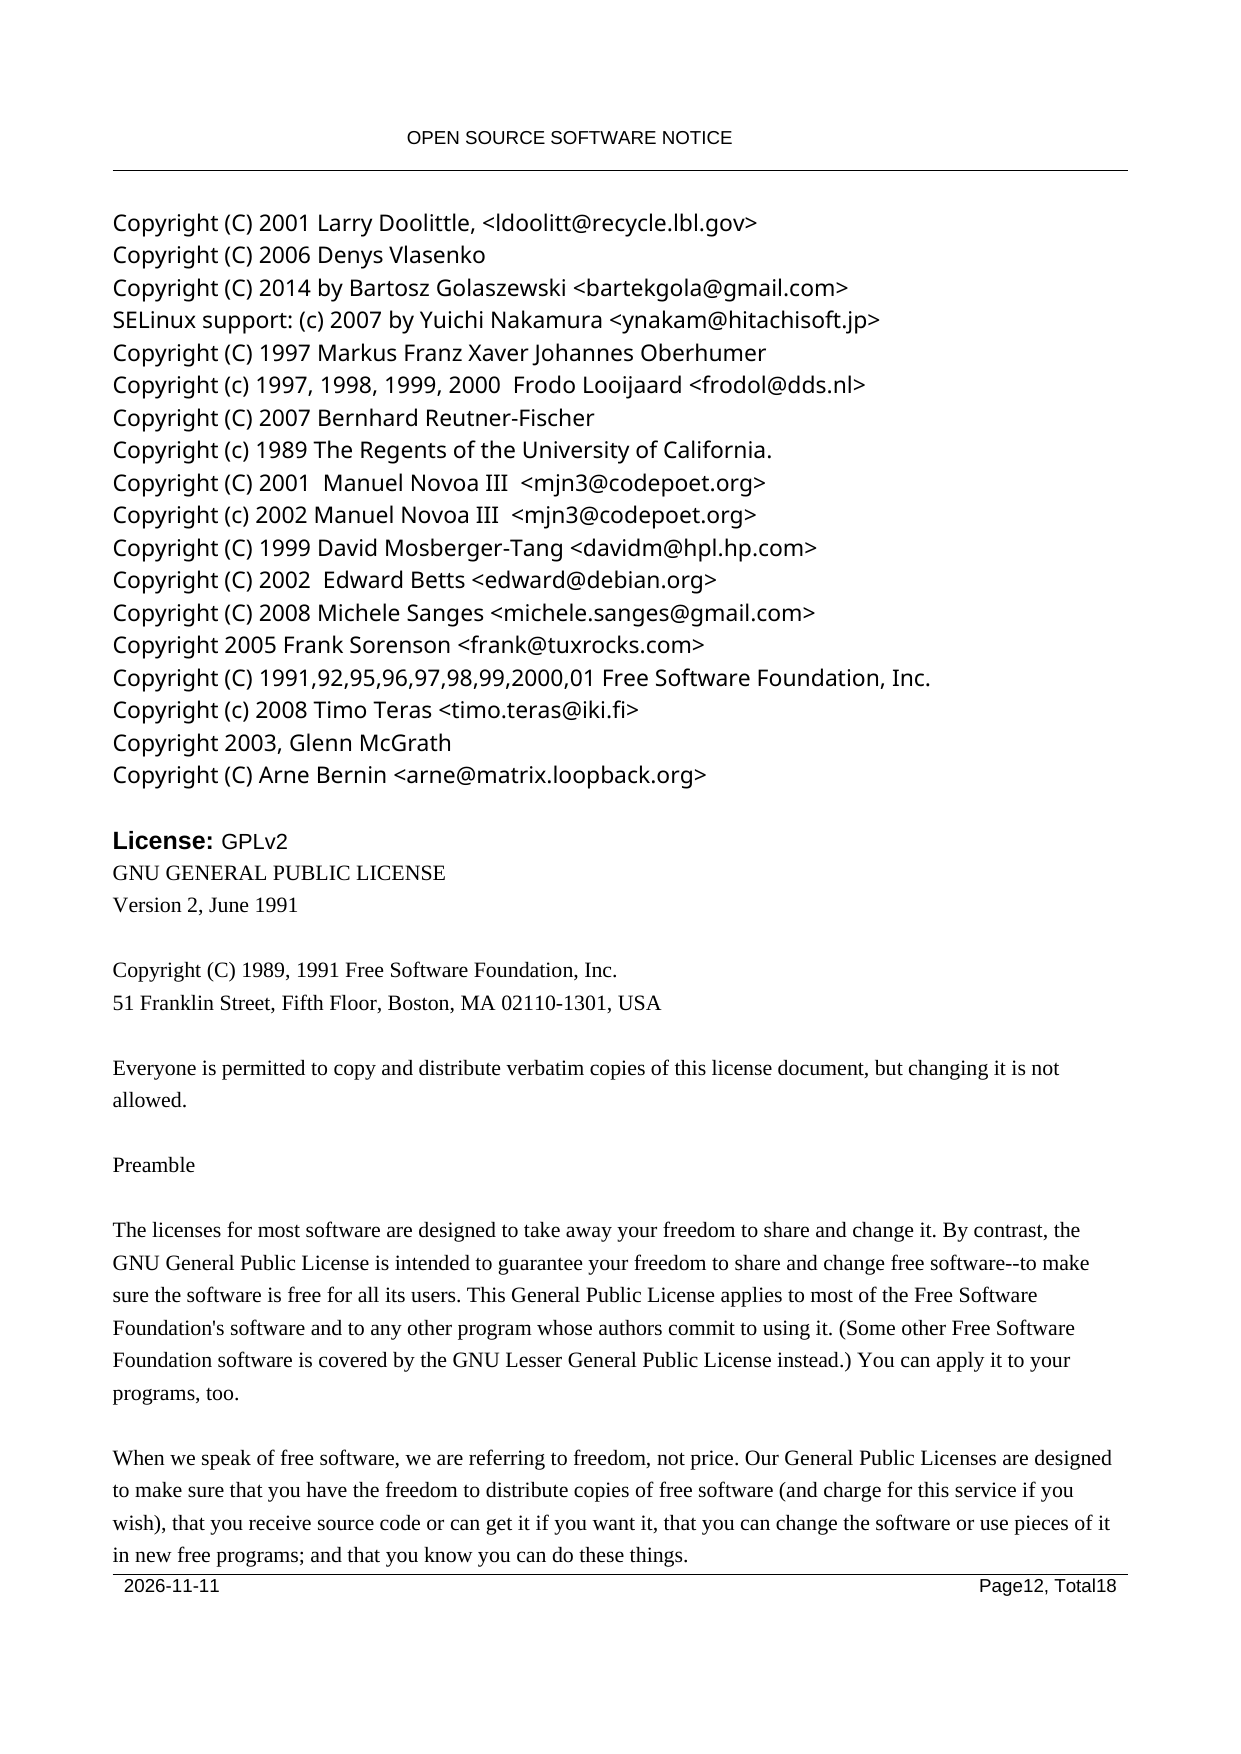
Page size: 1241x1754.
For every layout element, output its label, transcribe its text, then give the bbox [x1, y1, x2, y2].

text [112, 856, 1128, 1571]
text License: GPLv2 [112, 824, 1128, 856]
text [112, 206, 1128, 824]
